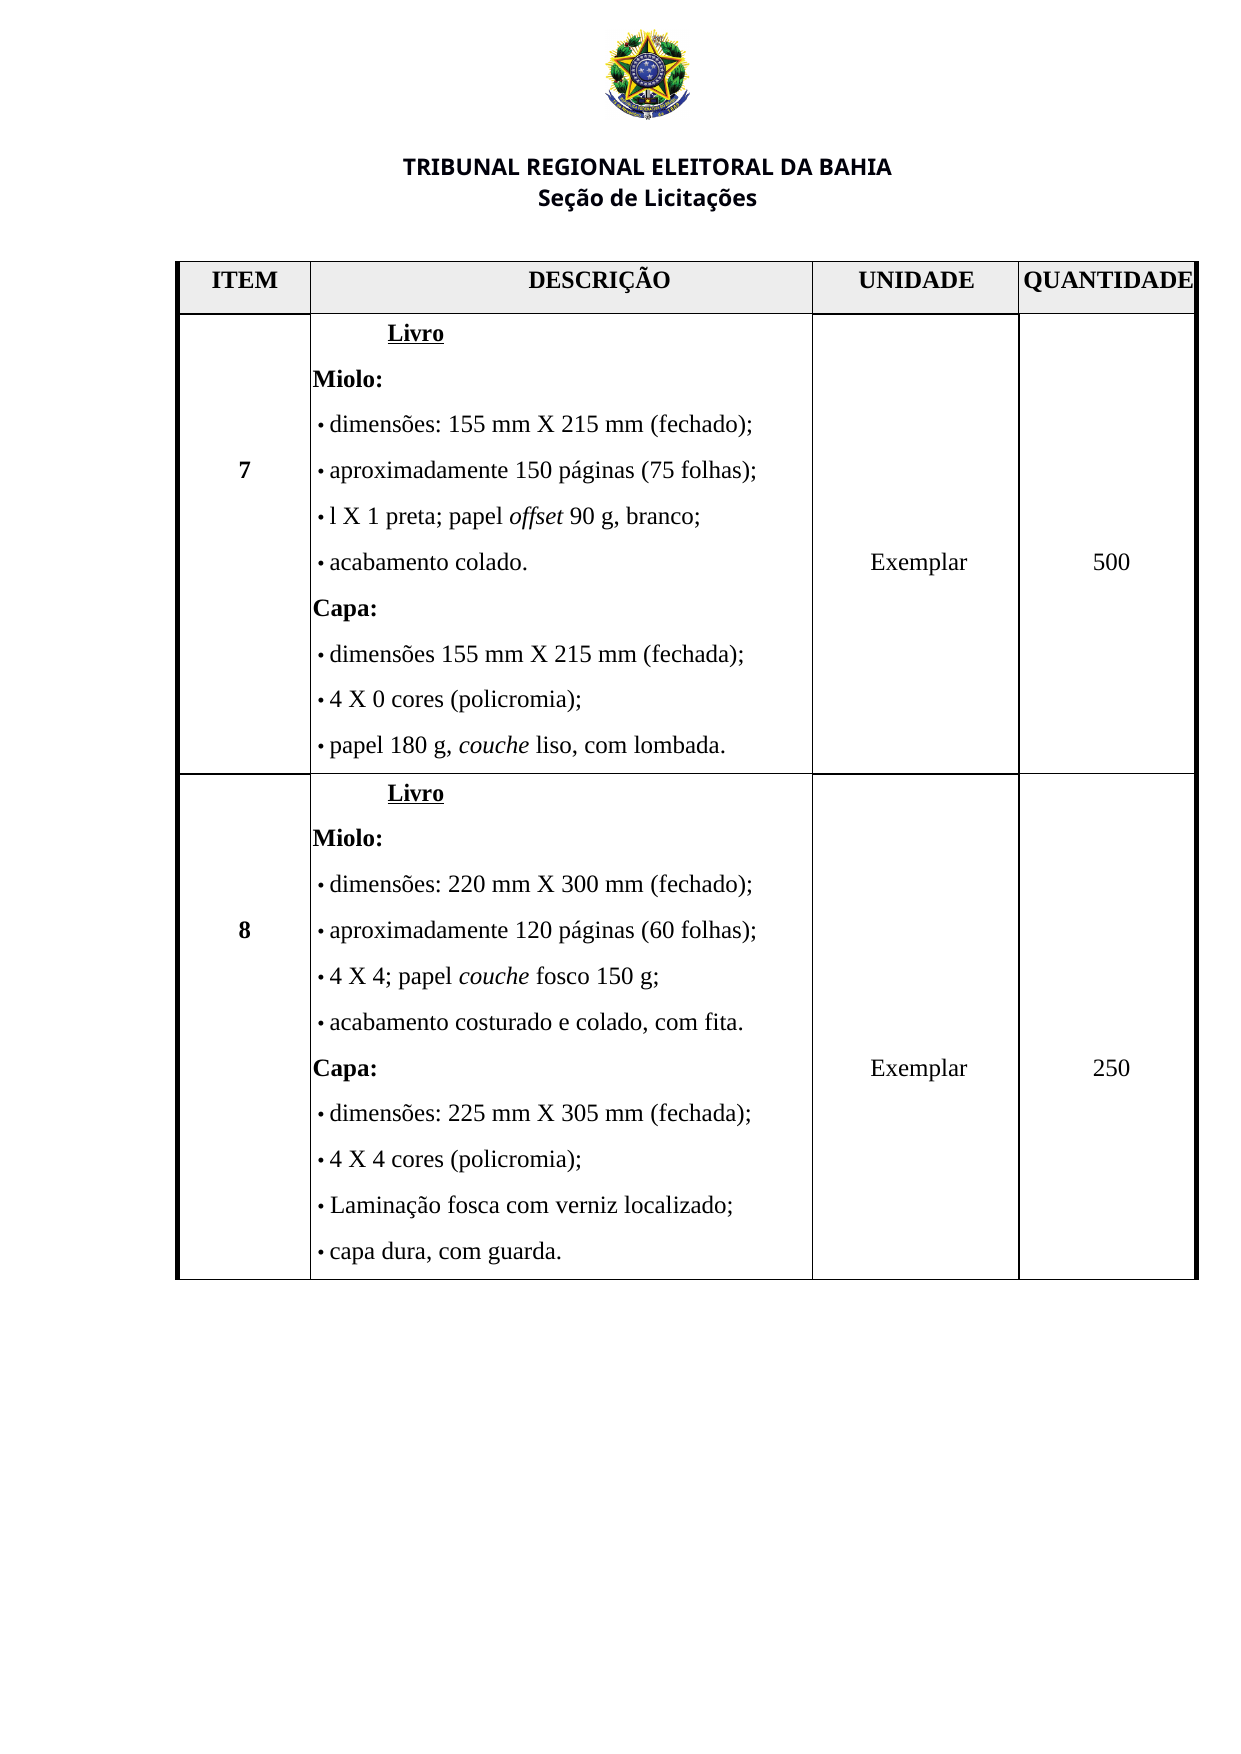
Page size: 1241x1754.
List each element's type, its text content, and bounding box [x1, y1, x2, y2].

table_cell 8 [180, 775, 310, 1278]
table_cell Exemplar [813, 775, 1018, 1278]
table_cell 7 [180, 315, 310, 773]
table_cell Exemplar [813, 315, 1018, 773]
table_cell Livro Miolo: dimensões: 220 mm X 300 mm (fechado); aproximadamente 120 páginas (60 folhas); 4 X 4; papel couche fosco 150 g; acabamento costurado e colado, com fita. Capa: dimensões: 225 mm X 305 mm (fechada); 4 X 4 cores (policromia); Laminação fosca com verniz localizado; capa dura, com guarda. [311, 774, 812, 1278]
table_header DESCRIÇÃO [311, 262, 812, 313]
table_cell Livro Miolo: dimensões: 155 mm X 215 mm (fechado); aproximadamente 150 páginas (75 folhas); l X 1 preta; papel offset 90 g, branco; acabamento colado. Capa: dimensões 155 mm X 215 mm (fechada); 4 X 0 cores (policromia); papel 180 g, couche liso, com lombada. [311, 314, 812, 773]
table_header UNIDADE [813, 262, 1018, 313]
table_header QUANTIDADE [1019, 262, 1194, 313]
table_cell 250 [1020, 774, 1194, 1278]
table_header ITEM [180, 262, 310, 313]
table_cell 500 [1020, 314, 1194, 773]
